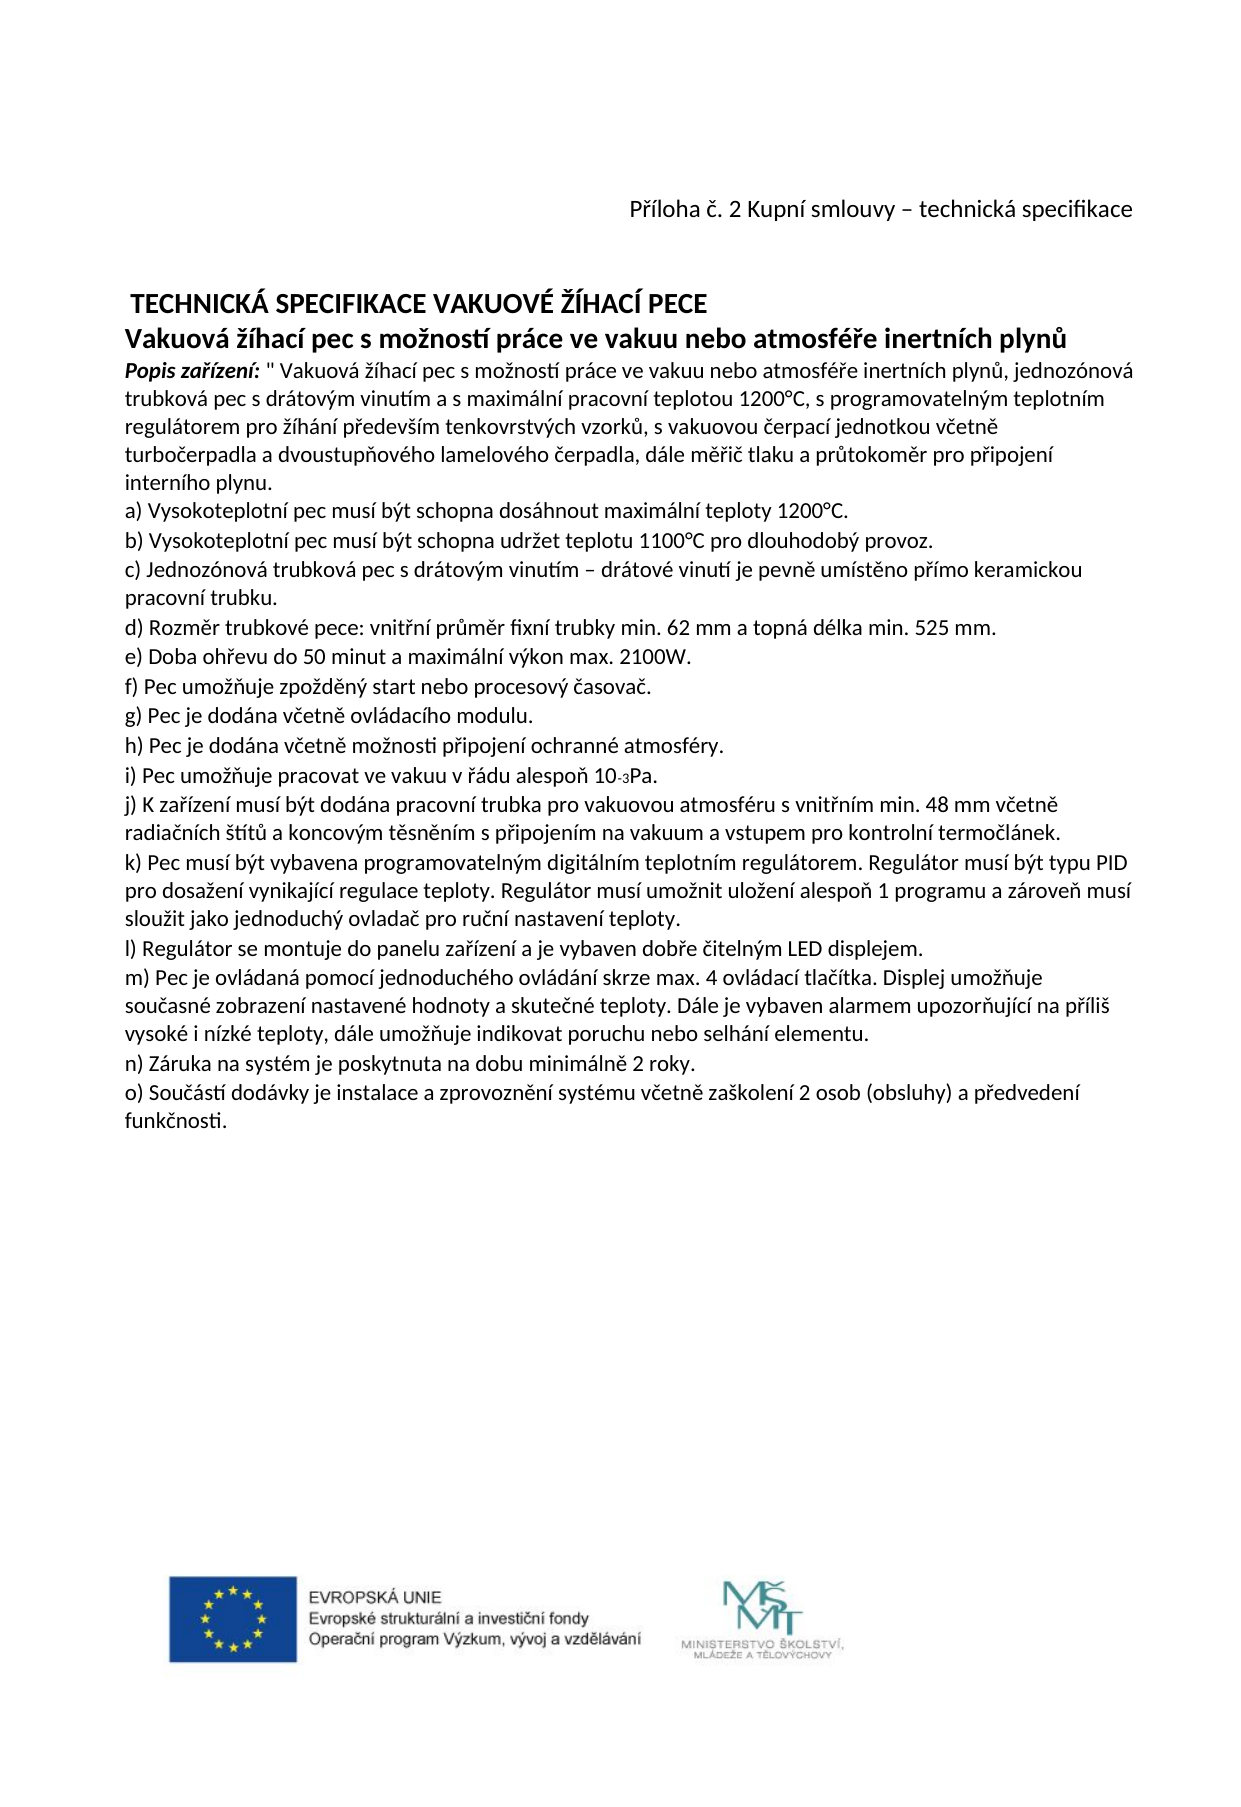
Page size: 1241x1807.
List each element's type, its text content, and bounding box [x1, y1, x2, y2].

text i) Pec umožňuje pracovat ve vakuu v řádu alespoň 10-3Pa. [124, 761, 1135, 789]
text TECHNICKÁ SPECIFIKACE VAKUOVÉ ŽÍHACÍ PECE [124, 285, 1135, 320]
text h) Pec je dodána včetně možnosti připojení ochranné atmosféry. [124, 731, 1135, 759]
text n) Záruka na systém je poskytnuta na dobu minimálně 2 roky. [124, 1049, 1135, 1077]
text l) Regulátor se montuje do panelu zařízení a je vybaven dobře čitelným LED displejem. [124, 934, 1135, 962]
text Vakuová žíhací pec s možností práce ve vakuu nebo atmosféře inertních plynů [124, 320, 1135, 356]
text o) Součástí dodávky je instalace a zprovoznění systému včetně zaškolení 2 osob (obsluhy) a předvedení funkčnosti. [124, 1078, 1135, 1134]
text e) Doba ohřevu do 50 minut a maximální výkon max. 2100W. [124, 642, 1135, 671]
text f) Pec umožňuje zpožděný start nebo procesový časovač. [124, 672, 1135, 700]
text j) K zařízení musí být dodána pracovní trubka pro vakuovou atmosféru s vnitřním min. 48 mm včetně radiačních štítů a koncovým těsněním s připojením na vakuum a vstupem pro kontrolní termočlánek. [124, 790, 1135, 846]
picture [124, 1535, 881, 1705]
text k) Pec musí být vybavena programovatelným digitálním teplotním regulátorem. Regulátor musí být typu PID pro dosažení vynikající regulace teploty. Regulátor musí umožnit uložení alespoň 1 programu a zároveň musí sloužit jako jednoduchý ovladač pro ruční nastavení teploty. [124, 848, 1135, 932]
text d) Rozměr trubkové pece: vnitřní průměr fixní trubky min. 62 mm a topná délka min. 525 mm. [124, 613, 1135, 641]
text c) Jednozónová trubková pec s drátovým vinutím – drátové vinutí je pevně umístěno přímo keramickou pracovní trubku. [124, 555, 1135, 611]
text Příloha č. 2 Kupní smlouvy – technická specifikace [124, 193, 1135, 224]
text m) Pec je ovládaná pomocí jednoduchého ovládání skrze max. 4 ovládací tlačítka. Displej umožňuje současné zobrazení nastavené hodnoty a skutečné teploty. Dále je vybaven alarmem upozorňující na příliš vysoké i nízké teploty, dále umožňuje indikovat poruchu nebo selhání elementu. [124, 963, 1135, 1047]
text g) Pec je dodána včetně ovládacího modulu. [124, 702, 1135, 730]
text b) Vysokoteplotní pec musí být schopna udržet teplotu 1100°C pro dlouhodobý provoz. [124, 526, 1135, 554]
text a) Vysokoteplotní pec musí být schopna dosáhnout maximální teploty 1200°C. [124, 496, 1135, 524]
text Popis zařízení: " Vakuová žíhací pec s možností práce ve vakuu nebo atmosféře inertních plynů, jednozónová trubková pec s drátovým vinutím a s maximální pracovní teplotou 1200°C, s programovatelným teplotním regulátorem pro žíhání především tenkovrstvých vzorků, s vakuovou čerpací jednotkou včetně turbočerpadla a dvoustupňového lamelového čerpadla, dále měřič tlaku a průtokoměr pro připojení interního plynu. [124, 356, 1135, 496]
